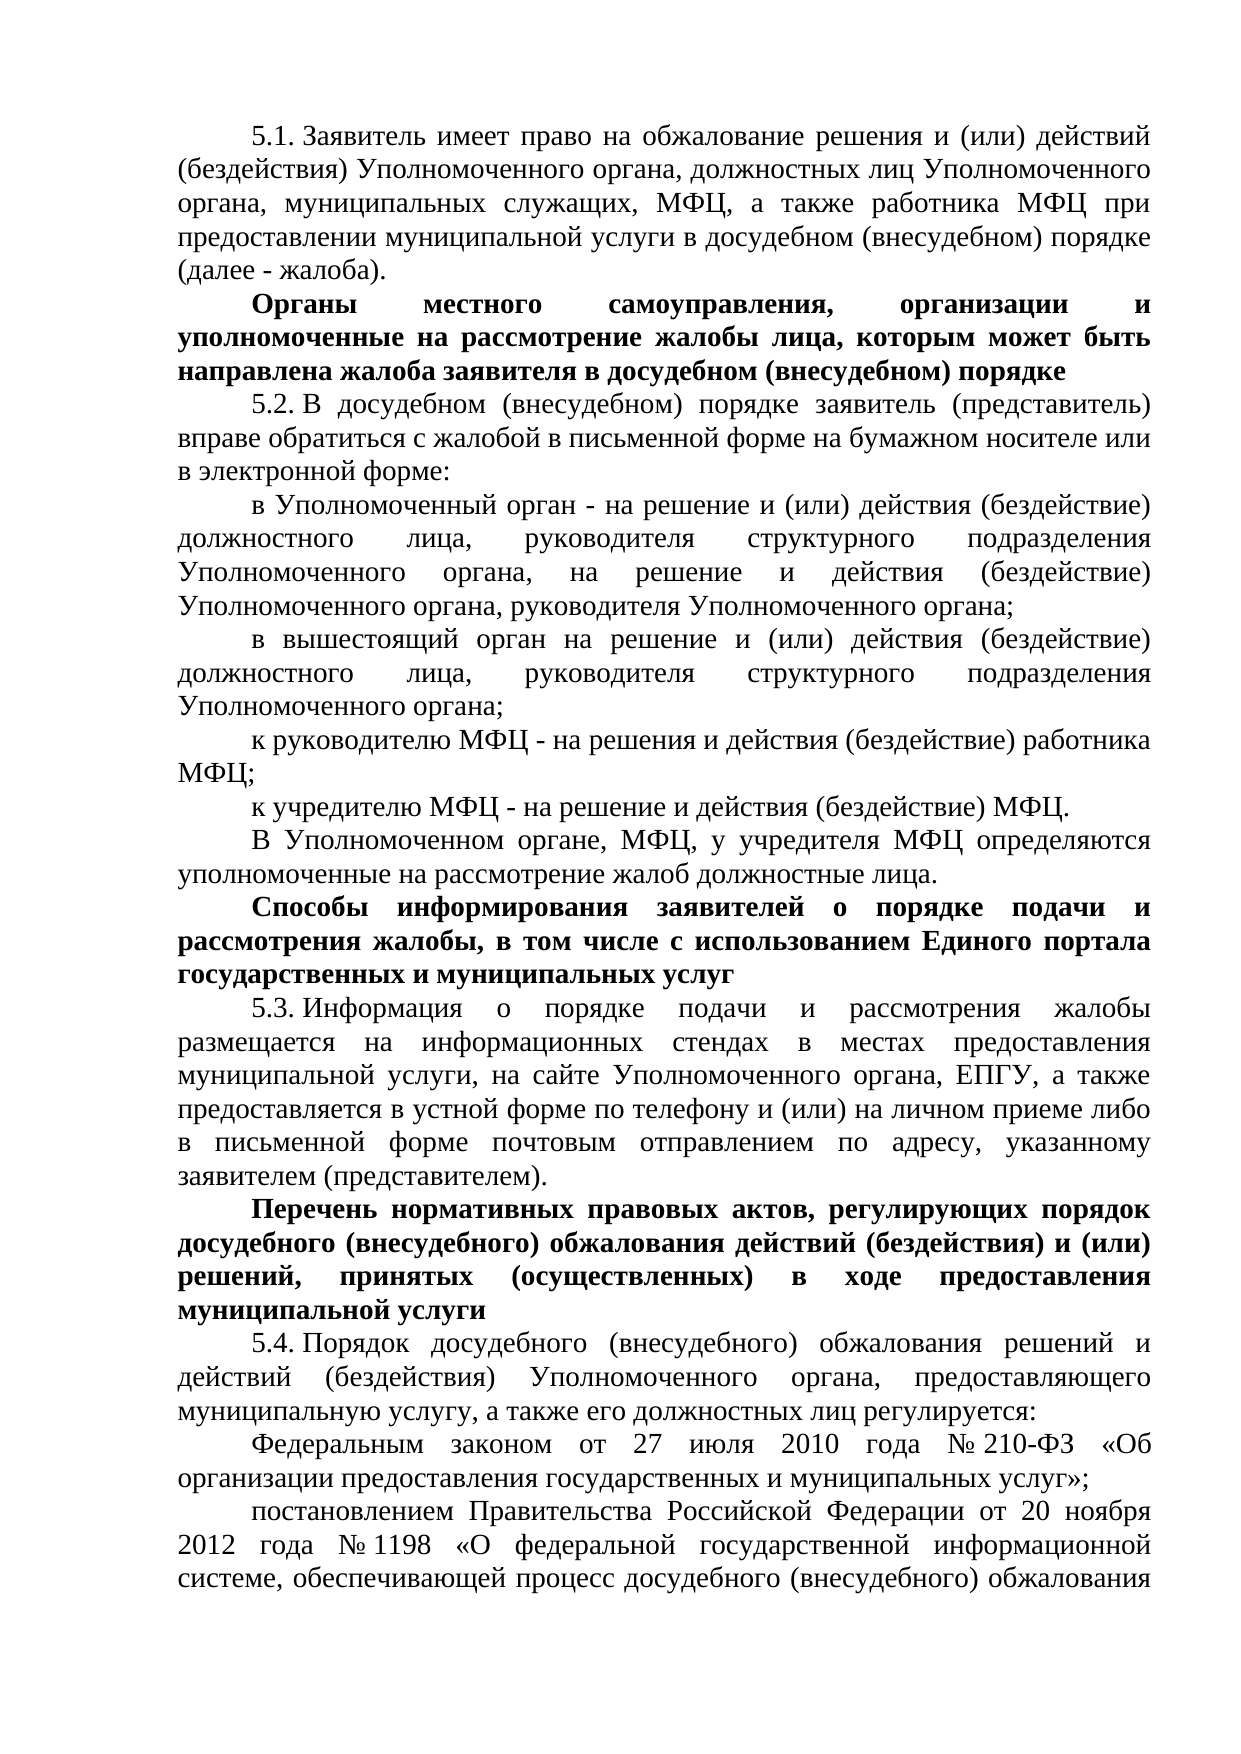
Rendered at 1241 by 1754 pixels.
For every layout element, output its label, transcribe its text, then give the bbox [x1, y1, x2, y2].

text 5.3. Информация о порядке подачи и рассмотрения жалобы размещается на информационных стендах в местах предоставления муниципальной услуги, на сайте Уполномоченного органа, ЕПГУ, а также предоставляется в устной форме по телефону и (или) на личном приеме либо в письменной форме почтовым отправлением по адресу, указанному заявителем (представителем). [177, 990, 1152, 1191]
text в вышестоящий орган на решение и (или) действия (бездействие) должностного лица, руководителя структурного подразделения Уполномоченного органа; [177, 621, 1152, 722]
text 5.2. В досудебном (внесудебном) порядке заявитель (представитель) вправе обратиться с жалобой в письменной форме на бумажном носителе или в электронной форме: [177, 386, 1152, 487]
text Федеральным законом от 27 июля 2010 года № 210-ФЗ «Об организации предоставления государственных и муниципальных услуг»; [177, 1426, 1152, 1493]
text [177, 1493, 1152, 1594]
text Перечень нормативных правовых актов, регулирующих порядок досудебного (внесудебного) обжалования действий (бездействия) и (или) решений, принятых (осуществленных) в ходе предоставления муниципальной услуги [177, 1191, 1152, 1326]
text к учредителю МФЦ - на решение и действия (бездействие) МФЦ. [177, 789, 1152, 822]
text в Уполномоченный орган - на решение и (или) действия (бездействие) должностного лица, руководителя структурного подразделения Уполномоченного органа, на решение и действия (бездействие) Уполномоченного органа, руководителя Уполномоченного органа; [177, 487, 1152, 621]
text Способы информирования заявителей о порядке подачи и рассмотрения жалобы, в том числе с использованием Единого портала государственных и муниципальных услуг [177, 889, 1152, 990]
text 5.4. Порядок досудебного (внесудебного) обжалования решений и действий (бездействия) Уполномоченного органа, предоставляющего муниципальную услугу, а также его должностных лиц регулируется: [177, 1326, 1152, 1426]
text 5.1. Заявитель имеет право на обжалование решения и (или) действий (бездействия) Уполномоченного органа, должностных лиц Уполномоченного органа, муниципальных служащих, МФЦ, а также работника МФЦ при предоставлении муниципальной услуги в досудебном (внесудебном) порядке (далее - жалоба). [177, 118, 1152, 286]
text к руководителю МФЦ - на решения и действия (бездействие) работника МФЦ; [177, 722, 1152, 789]
text В Уполномоченном органе, МФЦ, у учредителя МФЦ определяются уполномоченные на рассмотрение жалоб должностные лица. [177, 822, 1152, 889]
text Органы местного самоуправления, организации и уполномоченные на рассмотрение жалобы лица, которым может быть направлена жалоба заявителя в досудебном (внесудебном) порядке [177, 286, 1152, 386]
